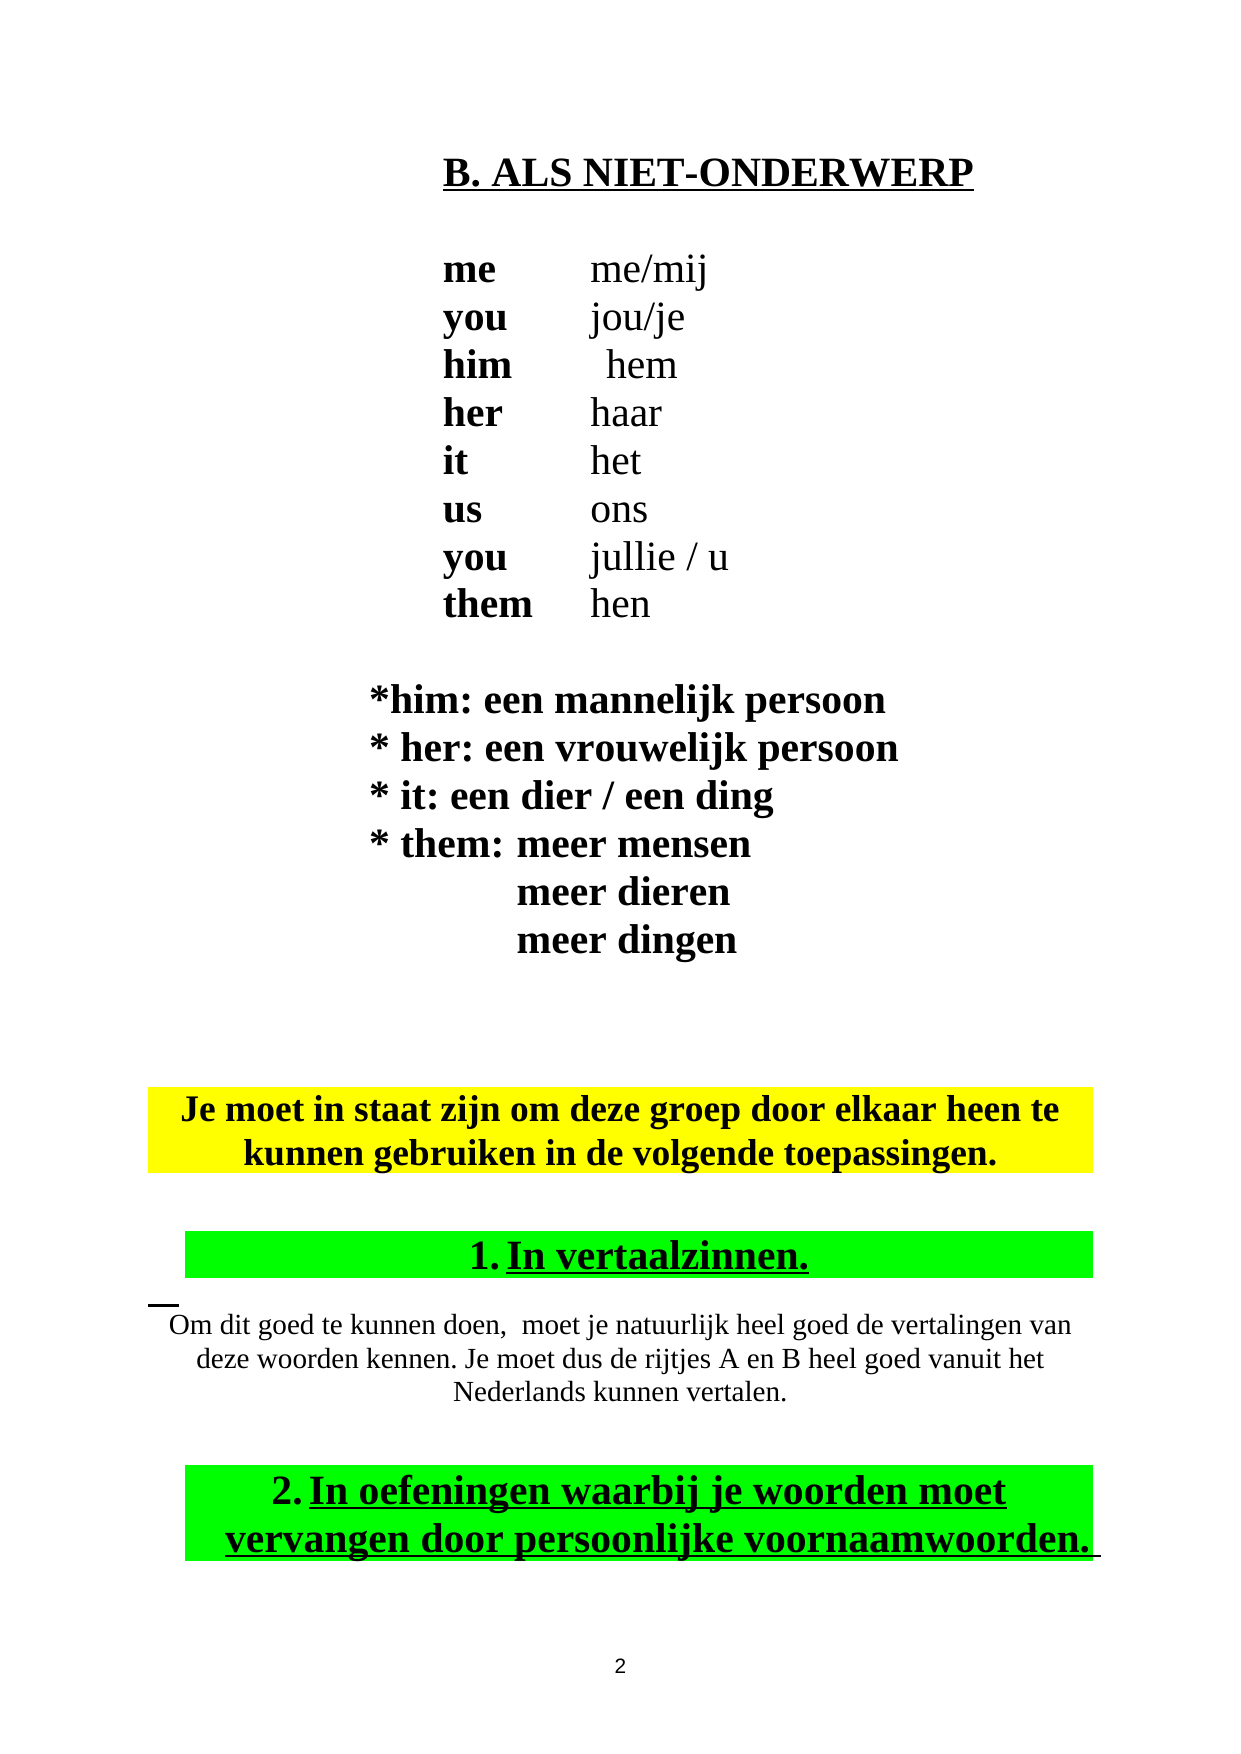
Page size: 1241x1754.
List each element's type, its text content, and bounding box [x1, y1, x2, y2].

text you jou/je [148, 291, 1093, 339]
text Om dit goed te kunnen doen, moet je natuurlijk heel goed de vertalingen van deze woorden kennen. Je moet dus de rijtjes A en B heel goed vanuit het Nederlands kunnen vertalen. [148, 1307, 1093, 1408]
text meer dingen [148, 914, 1093, 962]
text * them: meer mensen [148, 818, 1093, 866]
text Je moet in staat zijn om deze groep door elkaar heen te kunnen gebruiken in de volgende toepassingen. [148, 1087, 1093, 1173]
text * her: een vrouwelijk persoon [148, 723, 1093, 771]
list In oefeningen waarbij je woorden moet vervangen door persoonlijke voornaamwoorden. [185, 1465, 1093, 1561]
text them hen [148, 579, 1093, 627]
text it het [148, 435, 1093, 483]
text us ons [148, 483, 1093, 531]
text *him: een mannelijk persoon [148, 675, 1093, 723]
text B. ALS NIET-ONDERWERP [369, 148, 1093, 196]
text * it: een dier / een ding [148, 771, 1093, 818]
text meer dieren [148, 866, 1093, 914]
text me me/mij [148, 243, 1093, 291]
text her haar [148, 387, 1093, 435]
text him hem [148, 339, 1093, 387]
text you jullie / u [148, 531, 1093, 579]
list In vertaalzinnen. [185, 1231, 1093, 1278]
